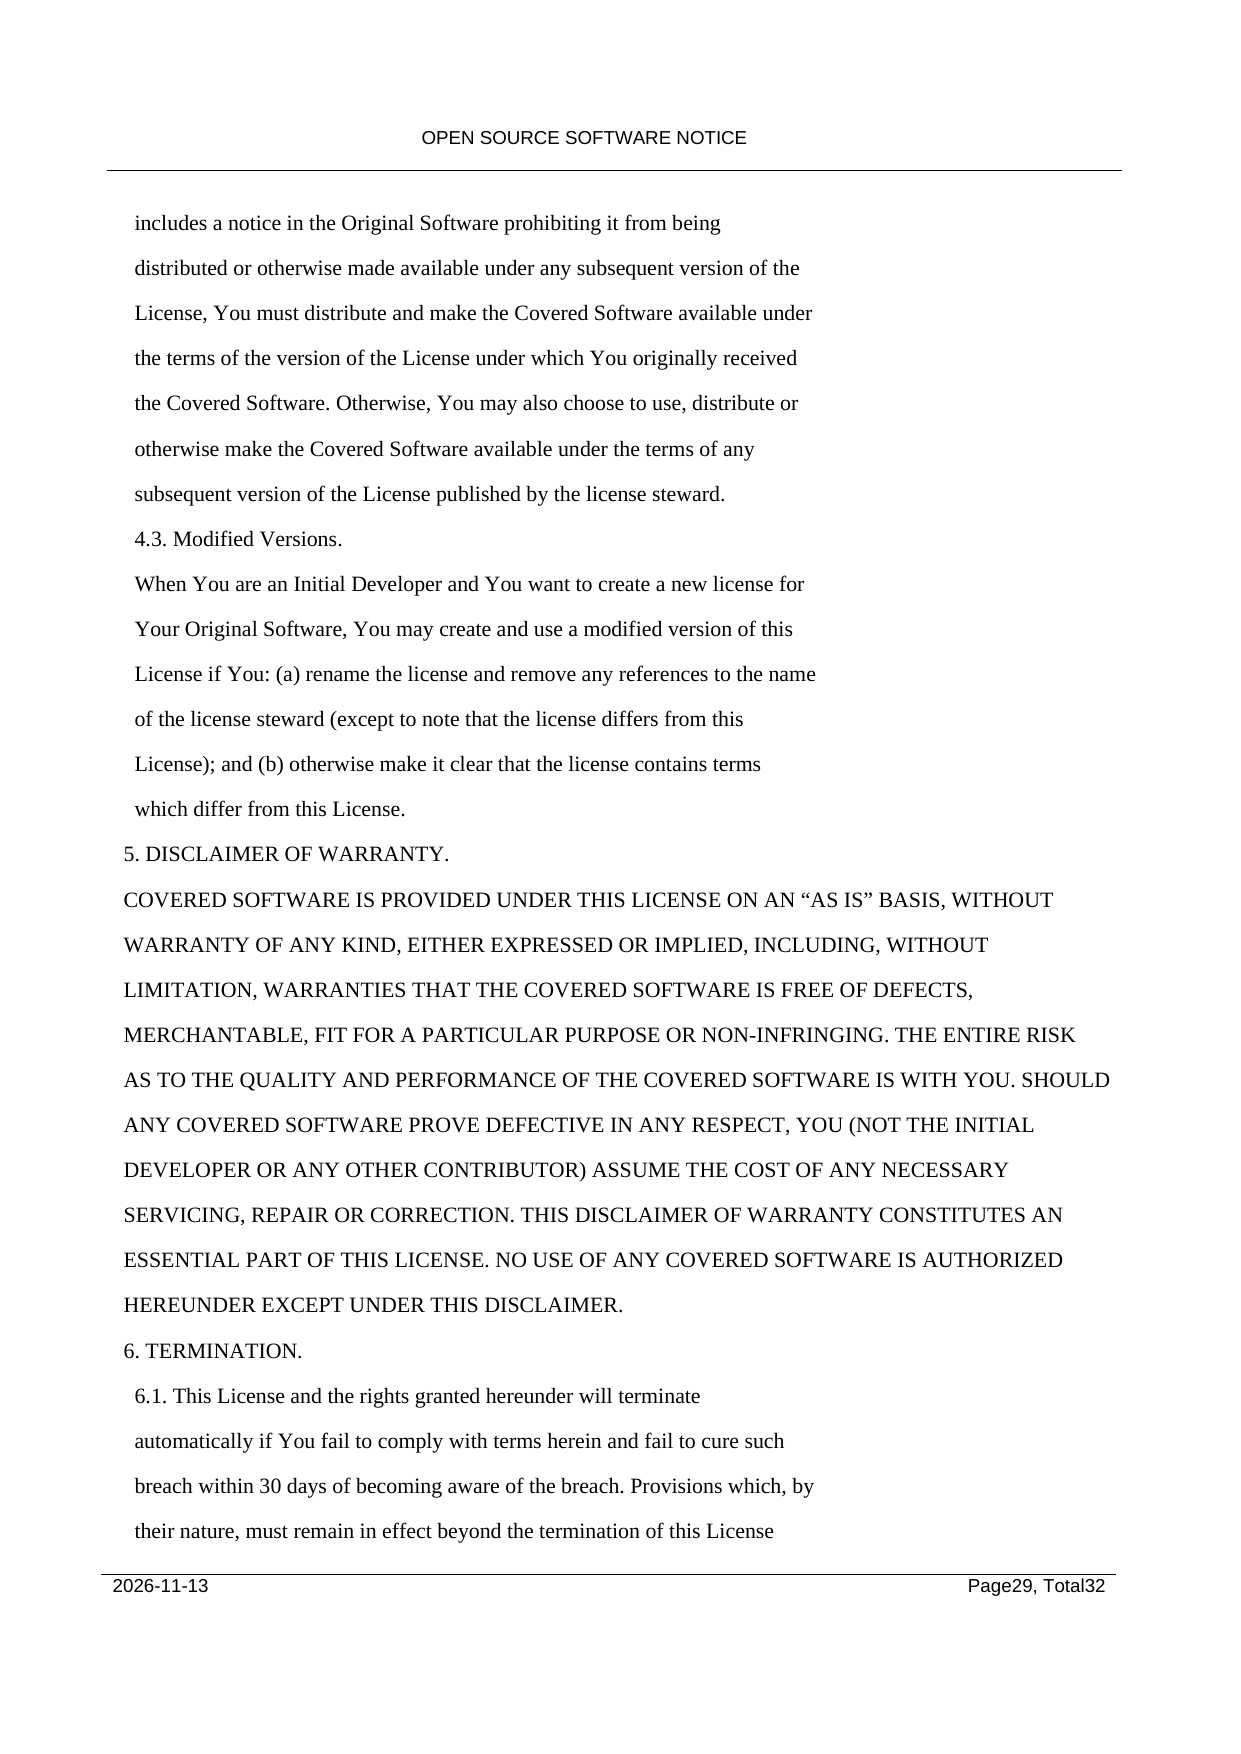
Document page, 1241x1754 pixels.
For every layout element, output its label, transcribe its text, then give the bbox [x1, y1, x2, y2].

text License if You: (a) rename the license and remove any references to the name [112, 657, 1128, 690]
text AS TO THE QUALITY AND PERFORMANCE OF THE COVERED SOFTWARE IS WITH YOU. SHOULD [112, 1063, 1128, 1096]
text HEREUNDER EXCEPT UNDER THIS DISCLAIMER. [112, 1289, 1128, 1321]
text ESSENTIAL PART OF THIS LICENSE. NO USE OF ANY COVERED SOFTWARE IS AUTHORIZED [112, 1244, 1128, 1276]
text License); and (b) otherwise make it clear that the license contains terms [112, 748, 1128, 780]
text the Covered Software. Otherwise, You may also choose to use, distribute or [112, 387, 1128, 419]
text 6. TERMINATION. [112, 1334, 1128, 1366]
text their nature, must remain in effect beyond the termination of this License [112, 1514, 1128, 1547]
text When You are an Initial Developer and You want to create a new license for [112, 567, 1128, 600]
text otherwise make the Covered Software available under the terms of any [112, 432, 1128, 464]
text WARRANTY OF ANY KIND, EITHER EXPRESSED OR IMPLIED, INCLUDING, WITHOUT [112, 928, 1128, 961]
text of the license steward (except to note that the license differs from this [112, 702, 1128, 735]
text which differ from this License. [112, 793, 1128, 825]
text includes a notice in the Original Software prohibiting it from being [112, 206, 1128, 239]
text subsequent version of the License published by the license steward. [112, 477, 1128, 509]
text Your Original Software, You may create and use a modified version of this [112, 612, 1128, 645]
text the terms of the version of the License under which You originally received [112, 342, 1128, 374]
text ANY COVERED SOFTWARE PROVE DEFECTIVE IN ANY RESPECT, YOU (NOT THE INITIAL [112, 1108, 1128, 1141]
text 6.1. This License and the rights granted hereunder will terminate [112, 1379, 1128, 1412]
text distributed or otherwise made available under any subsequent version of the [112, 251, 1128, 284]
text 5. DISCLAIMER OF WARRANTY. [112, 838, 1128, 870]
text DEVELOPER OR ANY OTHER CONTRIBUTOR) ASSUME THE COST OF ANY NECESSARY [112, 1153, 1128, 1186]
text SERVICING, REPAIR OR CORRECTION. THIS DISCLAIMER OF WARRANTY CONSTITUTES AN [112, 1199, 1128, 1231]
text automatically if You fail to comply with terms herein and fail to cure such [112, 1424, 1128, 1457]
text COVERED SOFTWARE IS PROVIDED UNDER THIS LICENSE ON AN “AS IS” BASIS, WITHOUT [112, 883, 1128, 915]
text 4.3. Modified Versions. [112, 522, 1128, 554]
text breach within 30 days of becoming aware of the breach. Provisions which, by [112, 1469, 1128, 1502]
text License, You must distribute and make the Covered Software available under [112, 297, 1128, 329]
text MERCHANTABLE, FIT FOR A PARTICULAR PURPOSE OR NON-INFRINGING. THE ENTIRE RISK [112, 1018, 1128, 1051]
text LIMITATION, WARRANTIES THAT THE COVERED SOFTWARE IS FREE OF DEFECTS, [112, 973, 1128, 1006]
